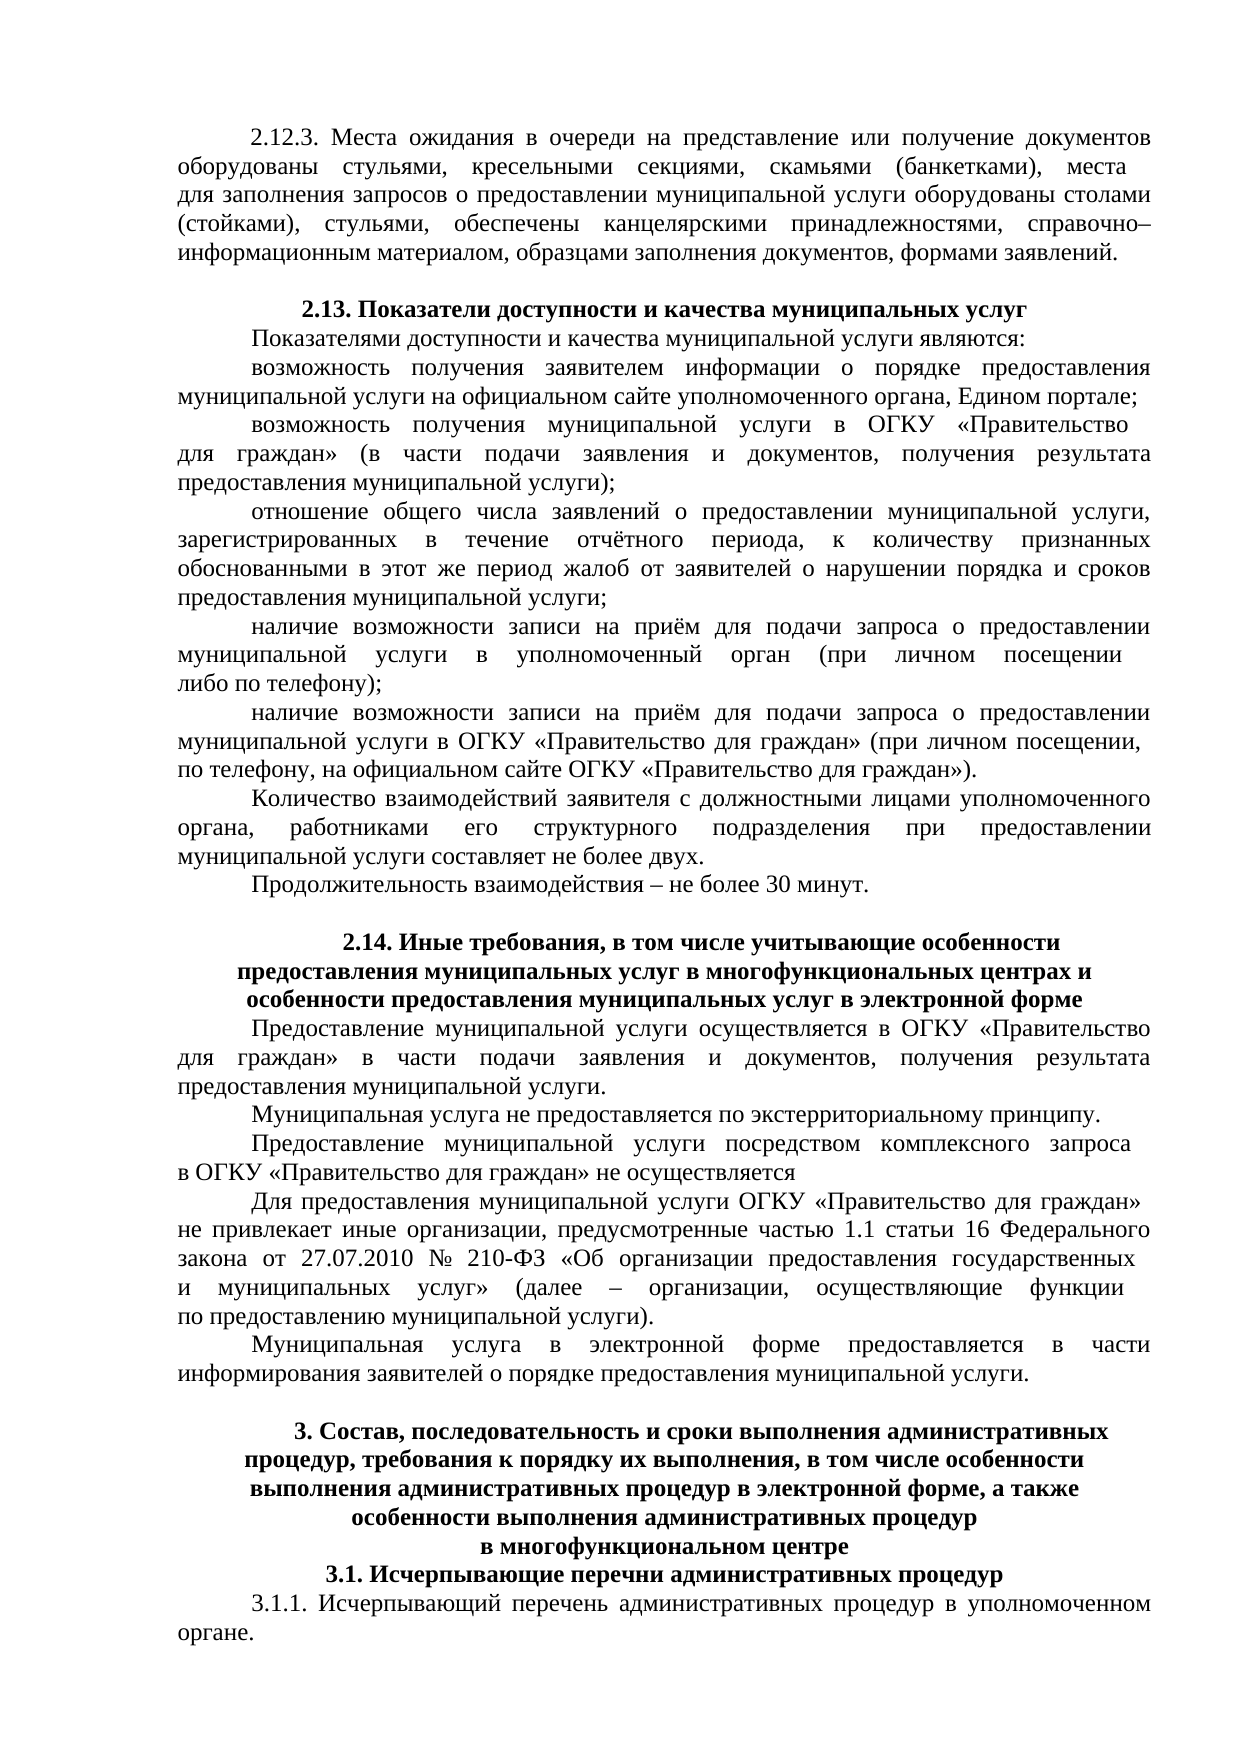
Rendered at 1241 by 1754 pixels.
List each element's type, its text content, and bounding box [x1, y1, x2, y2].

text Предоставление муниципальной услуги посредством комплексного запроса в ОГКУ «Правительство для граждан» не осуществляется [177, 1128, 1152, 1186]
text отношение общего числа заявлений о предоставлении муниципальной услуги, зарегистрированных в течение отчётного периода, к количеству признанных обоснованными в этот же период жалоб от заявителей о нарушении порядка и сроков предоставления муниципальной услуги; [177, 496, 1152, 611]
text 2.13. Показатели доступности и качества муниципальных услуг [177, 294, 1152, 323]
text возможность получения заявителем информации о порядке предоставления муниципальной услуги на официальном сайте уполномоченного органа, Едином портале; [177, 352, 1152, 409]
text 3.1. Исчерпывающие перечни административных процедур [177, 1559, 1152, 1588]
text Для предоставления муниципальной услуги ОГКУ «Правительство для граждан» не привлекает иные организации, предусмотренные частью 1.1 статьи 16 Федерального закона от 27.07.2010 № 210-ФЗ «Об организации предоставления государственных и муниципальных услуг» (далее – организации, осуществляющие функции по предоставлению муниципальной услуги). [177, 1186, 1152, 1329]
text Показателями доступности и качества муниципальной услуги являются: [177, 323, 1152, 352]
text 2.14. Иные требования, в том числе учитывающие особенности предоставления муниципальных услуг в многофункциональных центрах и особенности предоставления муниципальных услуг в электронной форме [177, 927, 1152, 1013]
text Муниципальная услуга в электронной форме предоставляется в части информирования заявителей о порядке предоставления муниципальной услуги. [177, 1329, 1152, 1387]
text Количество взаимодействий заявителя с должностными лицами уполномоченного органа, работниками его структурного подразделения при предоставлении муниципальной услуги составляет не более двух. [177, 783, 1152, 869]
text наличие возможности записи на приём для подачи запроса о предоставлении муниципальной услуги в ОГКУ «Правительство для граждан» (при личном посещении, по телефону, на официальном сайте ОГКУ «Правительство для граждан»). [177, 697, 1152, 783]
text Продолжительность взаимодействия – не более 30 минут. [177, 869, 1152, 898]
text Муниципальная услуга не предоставляется по экстерриториальному принципу. [177, 1099, 1152, 1128]
text 2.12.3. Места ожидания в очереди на представление или получение документов оборудованы стульями, кресельными секциями, скамьями (банкетками), места для заполнения запросов о предоставлении муниципальной услуги оборудованы столами (стойками), стульями, обеспечены канцелярскими принадлежностями, справочно–информационным материалом, образцами заполнения документов, формами заявлений. [177, 122, 1152, 266]
text возможность получения муниципальной услуги в ОГКУ «Правительство для граждан» (в части подачи заявления и документов, получения результата предоставления муниципальной услуги); [177, 409, 1152, 496]
text наличие возможности записи на приём для подачи запроса о предоставлении муниципальной услуги в уполномоченный орган (при личном посещении либо по телефону); [177, 611, 1152, 697]
text Предоставление муниципальной услуги осуществляется в ОГКУ «Правительство для граждан» в части подачи заявления и документов, получения результата предоставления муниципальной услуги. [177, 1013, 1152, 1099]
text 3.1.1. Исчерпывающий перечень административных процедур в уполномоченном органе. [177, 1588, 1152, 1646]
text 3. Состав, последовательность и сроки выполнения административных процедур, требования к порядку их выполнения, в том числе особенности выполнения административных процедур в электронной форме, а также особенности выполнения административных процедур в многофункциональном центре [177, 1416, 1152, 1559]
